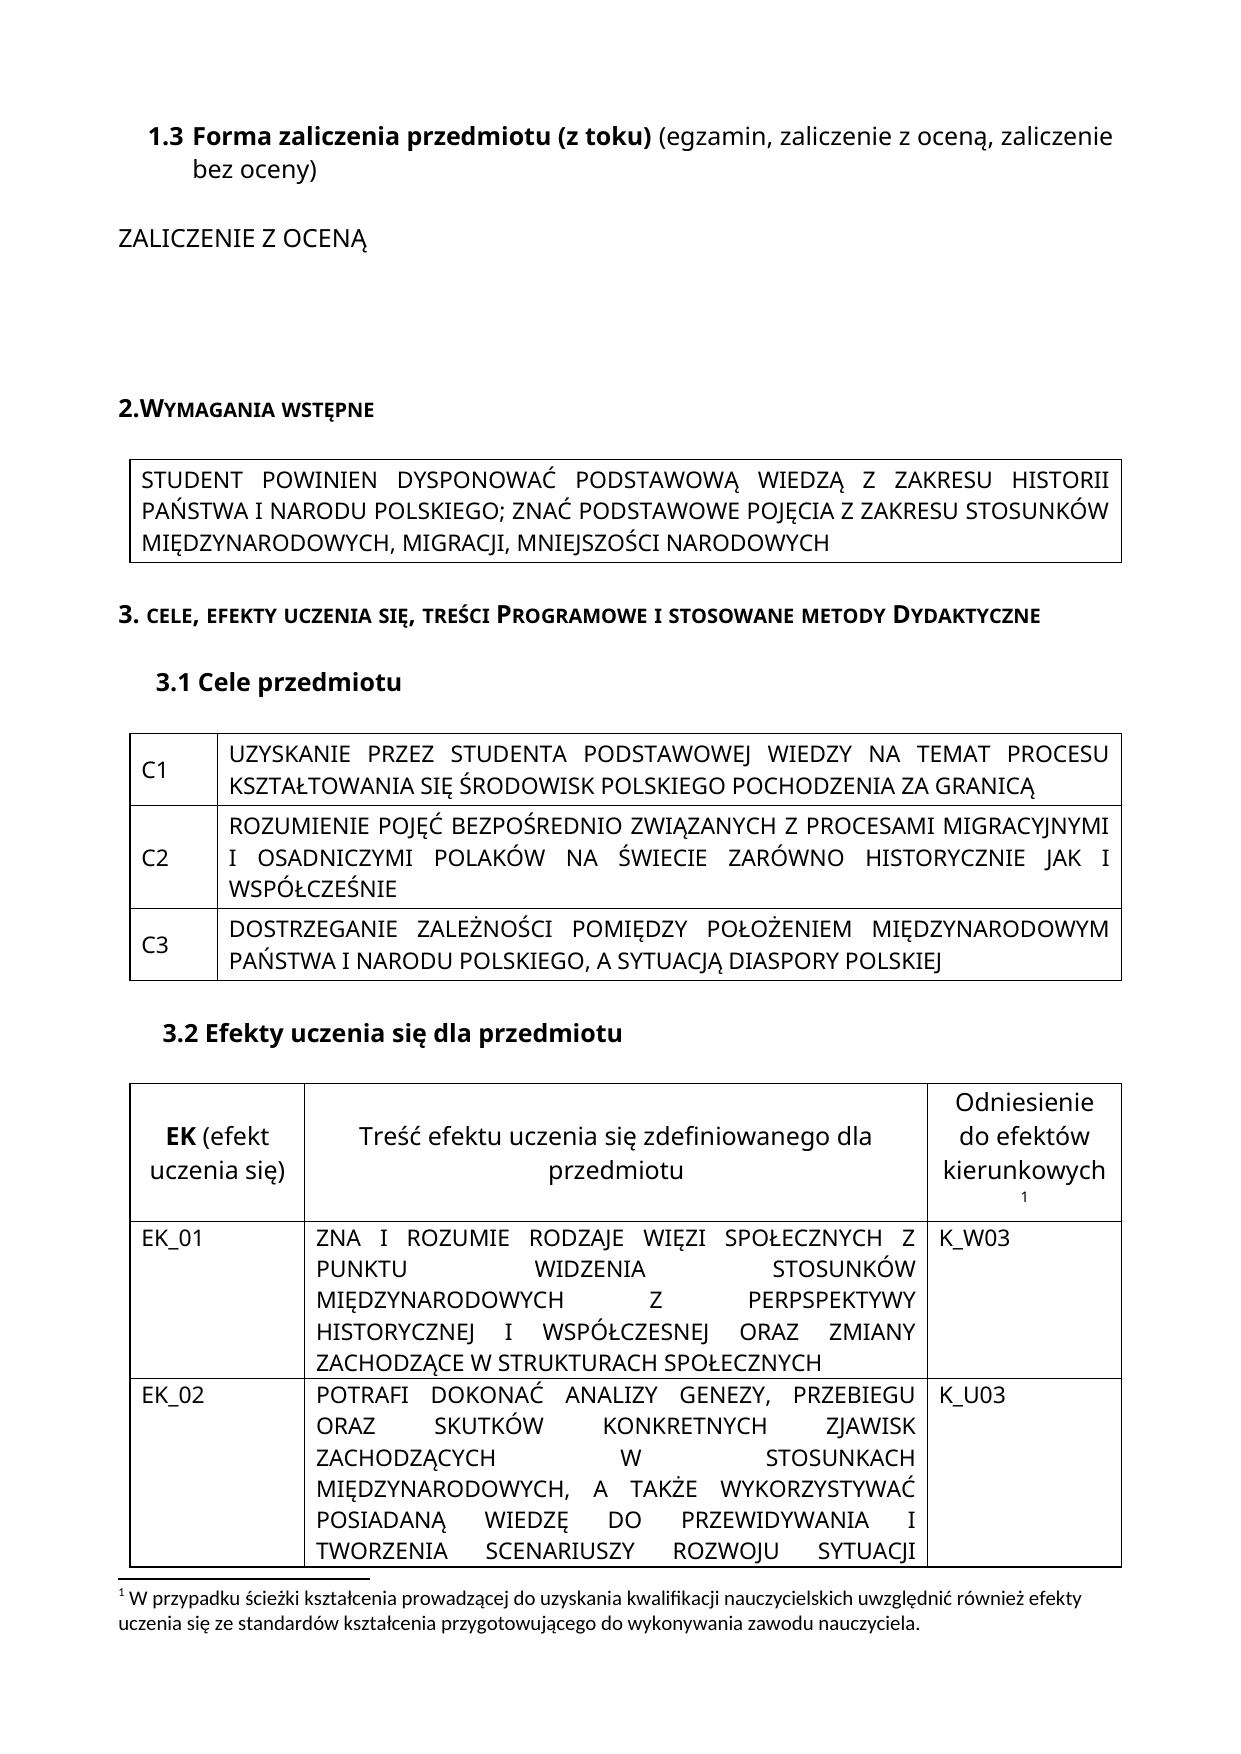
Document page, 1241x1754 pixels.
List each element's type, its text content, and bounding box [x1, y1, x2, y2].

table_header EK (efekt uczenia się) [131, 1084, 304, 1221]
table_cell EK_01 [131, 1222, 304, 1378]
table_cell K_U03 [928, 1379, 1121, 1566]
text 3.2 Efekty uczenia się dla przedmiotu [162, 1015, 1122, 1049]
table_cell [305, 1379, 927, 1566]
table_header Treść efektu uczenia się zdefiniowanego dla przedmiotu [305, 1084, 927, 1221]
text 3.1 Cele przedmiotu [156, 665, 1122, 699]
table_cell C2 [131, 806, 217, 908]
table_cell C3 [131, 909, 217, 980]
table_cell K_W03 [928, 1222, 1121, 1378]
text 3. cele, efekty uczenia się, treści Programowe i stosowane metody Dydaktyczne [118, 597, 1122, 631]
table_cell ROZUMIENIE POJĘĆ BEZPOŚREDNIO ZWIĄZANYCH Z PROCESAMI MIGRACYJNYMI I OSADNICZYMI POLAKÓW NA ŚWIECIE ZARÓWNO HISTORYCZNIE JAK I WSPÓŁCZEŚNIE [218, 806, 1121, 908]
text 2.Wymagania wstępne [118, 391, 1122, 425]
table_cell ZNA I ROZUMIE RODZAJE WIĘZI SPOŁECZNYCH Z PUNKTU WIDZENIA STOSUNKÓW MIĘDZYNARODOWYCH Z PERPSPEKTYWY HISTORYCZNEJ I WSPÓŁCZESNEJ ORAZ ZMIANY ZACHODZĄCE W STRUKTURACH SPOŁECZNYCH [305, 1222, 927, 1378]
table_header STUDENT POWINIEN DYSPONOWAĆ PODSTAWOWĄ WIEDZĄ Z ZAKRESU HISTORII PAŃSTWA I NARODU POLSKIEGO; ZNAĆ PODSTAWOWE POJĘCIA Z ZAKRESU STOSUNKÓW MIĘDZYNARODOWYCH, MIGRACJI, MNIEJSZOŚCI NARODOWYCH [131, 460, 1121, 562]
text ZALICZENIE Z OCENĄ [118, 220, 1122, 254]
table_cell EK_02 [131, 1379, 304, 1566]
table_header C1 [131, 734, 217, 805]
text 1.3 Forma zaliczenia przedmiotu (z toku) (egzamin, zaliczenie z oceną, zaliczenie bez oceny) [148, 118, 1122, 186]
table_cell DOSTRZEGANIE ZALEŻNOŚCI POMIĘDZY POŁOŻENIEM MIĘDZYNARODOWYM PAŃSTWA I NARODU POLSKIEGO, A SYTUACJĄ DIASPORY POLSKIEJ [218, 909, 1121, 980]
table_header UZYSKANIE PRZEZ STUDENTA PODSTAWOWEJ WIEDZY NA TEMAT PROCESU KSZTAŁTOWANIA SIĘ ŚRODOWISK POLSKIEGO POCHODZENIA ZA GRANICĄ [218, 734, 1121, 805]
table_header Odniesienie do efektów kierunkowych [928, 1084, 1121, 1221]
